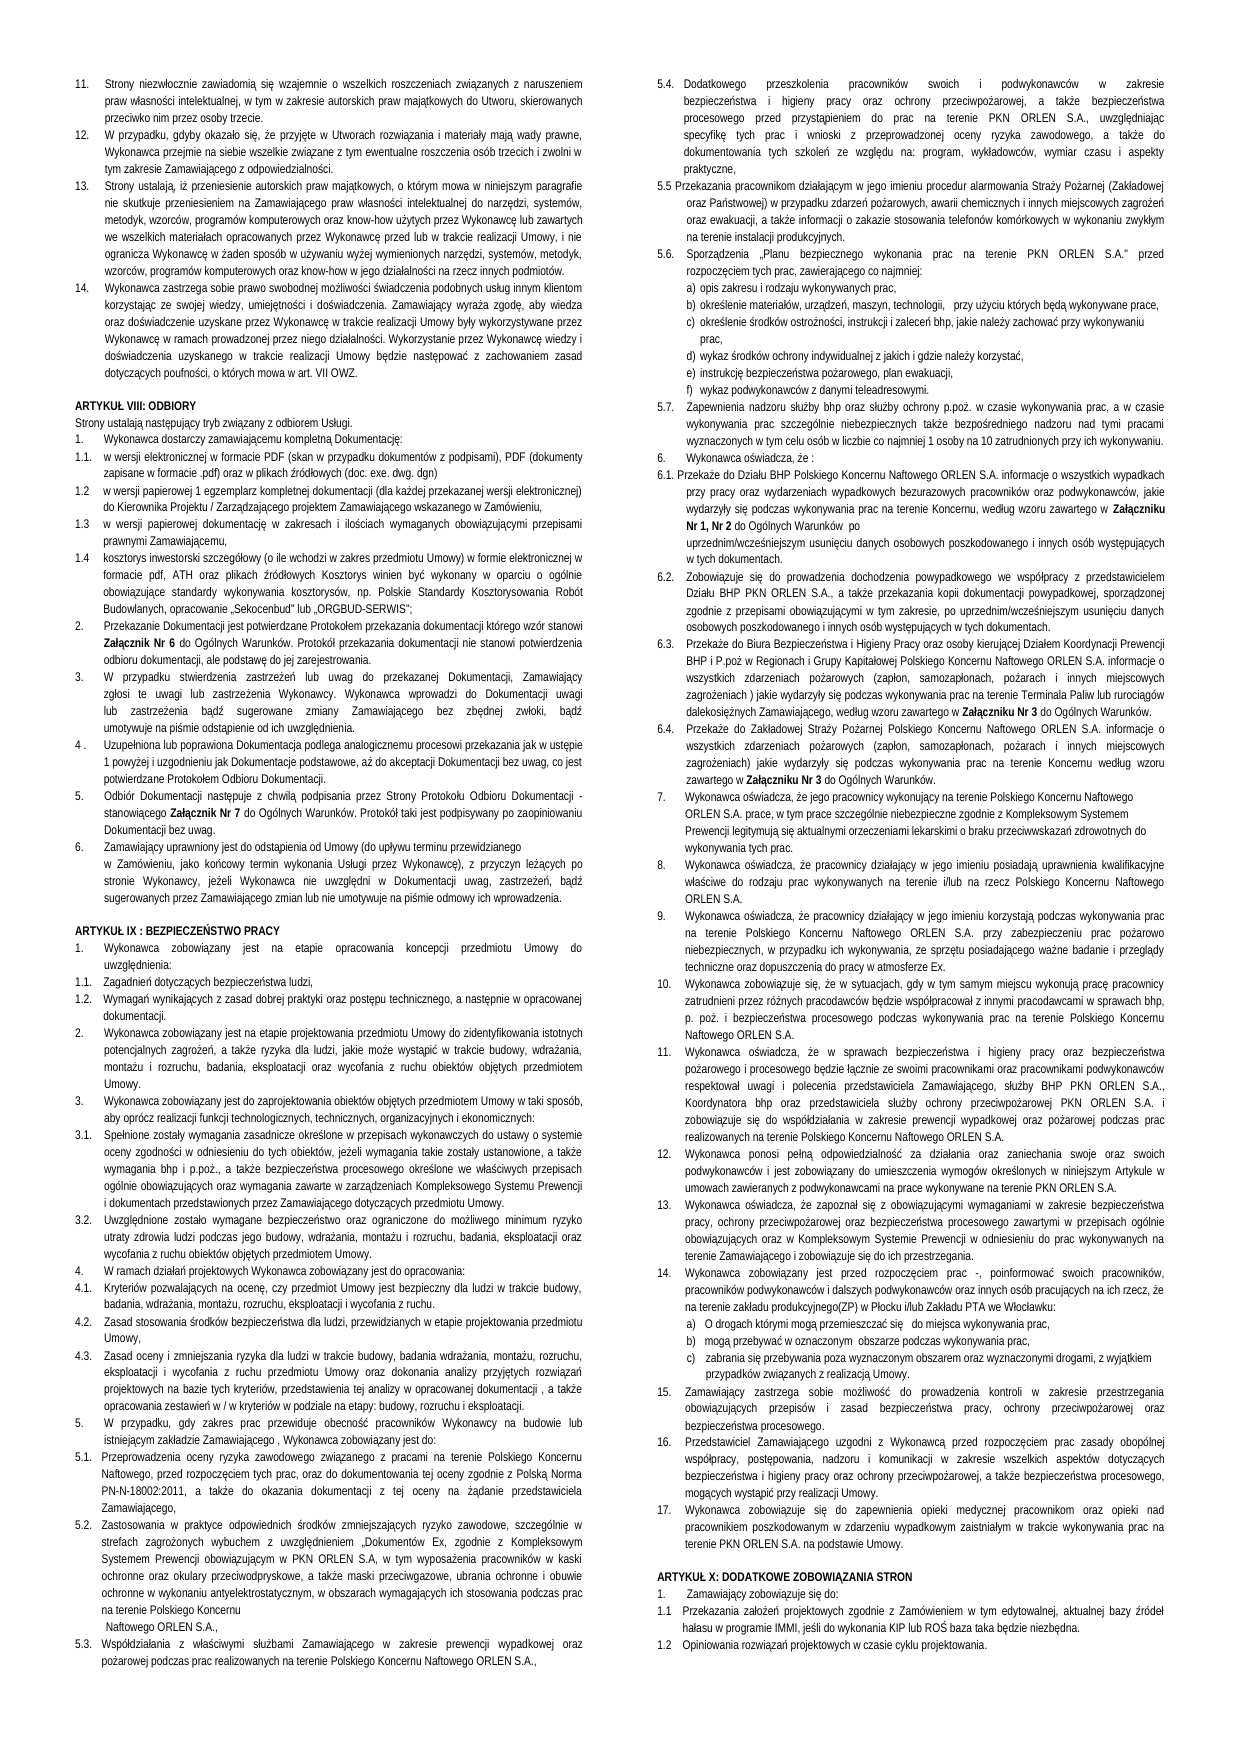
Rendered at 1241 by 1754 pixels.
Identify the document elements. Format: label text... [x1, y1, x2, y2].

list Przekazania założeń projektowych zgodnie z Zamówieniem w tym edytowalnej, aktualnej bazy źródeł hałasu w programie IMMI, jeśli do wykonania KIP lub ROŚ baza taka będzie niezbędna. [657, 1602, 1165, 1636]
list Zasad oceny i zmniejszania ryzyka dla ludzi w trakcie budowy, badania wdrażania, montażu, rozruchu, eksploatacji i wycofania z ruchu przedmiotu Umowy oraz dokonania analizy przyjętych rozwiązań projektowych na bazie tych kryteriów, przedstawienia tej analizy w opracowanej dokumentacji , a także opracowania zestawień w / w kryteriów w podziale na etapy: budowy, rozruchu i eksploatacji. [75, 1346, 583, 1414]
list Odbiór Dokumentacji następuje z chwilą podpisania przez Strony Protokołu Odbioru Dokumentacji - stanowiącego Załącznik Nr 7 do Ogólnych Warunków. Protokół taki jest podpisywany po zaopiniowaniu Dokumentacji bez uwag. [75, 787, 583, 838]
list Wykonawca zobowiązany jest przed rozpoczęciem prac -, poinformować swoich pracowników, pracowników podwykonawców i dalszych podwykonawców oraz innych osób pracujących na ich rzecz, że na terenie zakładu produkcyjnego(ZP) w Płocku i/lub Zakładu PTA we Włocławku: [657, 1263, 1165, 1314]
list Przedstawiciel Zamawiającego uzgodni z Wykonawcą przed rozpoczęciem prac zasady obopólnej współpracy, postępowania, nadzoru i komunikacji w zakresie wszelkich aspektów dotyczących bezpieczeństwa i higieny pracy oraz ochrony przeciwpożarowej, a także bezpieczeństwa procesowego, mogących wystąpić przy realizacji Umowy. [657, 1433, 1165, 1501]
list Zagadnień dotyczących bezpieczeństwa ludzi, [75, 973, 583, 990]
list Wykonawca oświadcza, że zapoznał się z obowiązującymi wymaganiami w zakresie bezpieczeństwa pracy, ochrony przeciwpożarowej oraz bezpieczeństwa procesowego zawartymi w przepisach ogólnie obowiązujących oraz w Kompleksowym Systemie Prewencji w odniesieniu do prac wykonywanych na terenie Zamawiającego i zobowiązuje się do ich przestrzegania. [657, 1196, 1165, 1263]
text 3. W przypadku stwierdzenia zastrzeżeń lub uwag do przekazanej Dokumentacji, Zamawiający zgłosi te uwagi lub zastrzeżenia Wykonawcy. Wykonawca wprowadzi do Dokumentacji uwagi lub zastrzeżenia bądź sugerowane zmiany Zamawiającego bez zbędnej zwłoki, bądź umotywuje na piśmie odstąpienie od ich uwzględnienia. [75, 668, 583, 736]
list Wykonawca oświadcza, że jego pracownicy wykonujący na terenie Polskiego Koncernu Naftowego ORLEN S.A. prace, w tym prace szczególnie niebezpieczne zgodnie z Kompleksowym Systemem Prewencji legitymują się aktualnymi orzeczeniami lekarskimi o braku przeciwwskazań zdrowotnych do wykonywania tych prac. [657, 788, 1165, 856]
text Strony ustalają następujący tryb związany z odbiorem Usługi. [75, 416, 583, 430]
list Wykonawca zobowiązuje się, że w sytuacjach, gdy w tym samym miejscu wykonują pracę pracownicy zatrudnieni przez różnych pracodawców będzie współpracował z innymi pracodawcami w sprawach bhp, p. poż. i bezpieczeństwa procesowego podczas wykonywania prac na terenie Polskiego Koncernu Naftowego ORLEN S.A. [657, 975, 1165, 1043]
list zabrania się przebywania poza wyznaczonym obszarem oraz wyznaczonymi drogami, z wyjątkiem przypadków związanych z realizacją Umowy. [687, 1348, 1165, 1382]
text 5.7. Zapewnienia nadzoru służby bhp oraz służby ochrony p.poż. w czasie wykonywania prac, a w czasie wykonywania prac szczególnie niebezpiecznych także bezpośredniego nadzoru nad tymi pracami wyznaczonych w tym celu osób w liczbie co najmniej 1 osoby na 10 zatrudnionych przy ich wykonywaniu. [657, 398, 1165, 448]
text 4. W ramach działań projektowych Wykonawca zobowiązany jest do opracowania: [75, 1261, 583, 1278]
list Zamawiający zastrzega sobie możliwość do prowadzenia kontroli w zakresie przestrzegania obowiązujących przepisów i zasad bezpieczeństwa pracy, ochrony przeciwpożarowej oraz bezpieczeństwa procesowego. [657, 1382, 1165, 1433]
text Naftowego ORLEN S.A., [106, 1618, 583, 1635]
text ARTYKUŁ X: DODATKOWE ZOBOWIĄZANIA STRON [657, 1568, 1165, 1585]
list Spełnione zostały wymagania zasadnicze określone w przepisach wykonawczych do ustawy o systemie oceny zgodności w odniesieniu do tych obiektów, jeżeli wymagania takie zostały ustanowione, a także wymagania bhp i p.poż., a także bezpieczeństwa procesowego określone we właściwych przepisach ogólnie obowiązujących oraz wymagania zawarte w zarządzeniach Kompleksowego Systemu Prewencji i dokumentach przedstawionych przez Zamawiającego dotyczących przedmiotu Umowy. [75, 1126, 583, 1211]
list wykaz podwykonawców z danymi teleadresowymi. [686, 381, 1165, 398]
list Zastosowania w praktyce odpowiednich środków zmniejszających ryzyko zawodowe, szczególnie w strefach zagrożonych wybuchem z uwzględnieniem „Dokumentów Ex, zgodnie z Kompleksowym Systemem Prewencji obowiązującym w PKN ORLEN S.A, w tym wyposażenia pracowników w kaski ochronne oraz okulary przeciwodpryskowe, a także maski przeciwgazowe, ubrania ochronne i obuwie ochronne w wykonaniu antyelektrostatycznym, w obszarach wymagających ich stosowania podczas prac na terenie Polskiego Koncernu [75, 1516, 583, 1618]
list Zobowiązuje się do prowadzenia dochodzenia powypadkowego we współpracy z przedstawicielem Działu BHP PKN ORLEN S.A., a także przekazania kopii dokumentacji powypadkowej, sporządzonej zgodnie z przepisami obowiązującymi w tym zakresie, po uprzednim/wcześniejszym usunięciu danych osobowych poszkodowanego i innych osób występujących w tych dokumentach. [657, 567, 1165, 635]
list określenie materiałów, urządzeń, maszyn, technologii, przy użyciu których będą wykonywane prace, [686, 296, 1165, 313]
list instrukcję bezpieczeństwa pożarowego, plan ewakuacji, [686, 364, 1165, 381]
list Wykonawca zobowiązany jest na etapie projektowania przedmiotu Umowy do zidentyfikowania istotnych potencjalnych zagrożeń, a także ryzyka dla ludzi, jakie może wystąpić w trakcie budowy, wdrażania, montażu i rozruchu, badania, eksploatacji oraz wycofania z ruchu obiektów objętych przedmiotem Umowy. [75, 1024, 583, 1092]
text w Zamówieniu, jako końcowy termin wykonania Usługi przez Wykonawcę), z przyczyn leżących po stronie Wykonawcy, jeżeli Wykonawca nie uwzględni w Dokumentacji uwag, zastrzeżeń, bądź sugerowanych przez Zamawiającego zmian lub nie umotywuje na piśmie odmowy ich wprowadzenia. [104, 855, 583, 906]
list Wykonawca oświadcza, że pracownicy działający w jego imieniu korzystają podczas wykonywania prac na terenie Polskiego Koncernu Naftowego ORLEN S.A. przy zabezpieczeniu prac pożarowo niebezpiecznych, w przypadku ich wykonywania, ze sprzętu posiadającego ważne badanie i przeglądy techniczne oraz dopuszczenia do pracy w atmosferze Ex. [657, 907, 1165, 975]
list Wykonawca oświadcza, że pracownicy działający w jego imieniu posiadają uprawnienia kwalifikacyjne właściwe do rodzaju prac wykonywanych na terenie i/lub na rzecz Polskiego Koncernu Naftowego ORLEN S.A. [657, 856, 1165, 907]
text 13. Strony ustalają, iż przeniesienie autorskich praw majątkowych, o którym mowa w niniejszym paragrafie nie skutkuje przeniesieniem na Zamawiającego praw własności intelektualnej do narzędzi, systemów, metodyk, wzorców, programów komputerowych oraz know-how użytych przez Wykonawcę lub zawartych we wszelkich materiałach opracowanych przez Wykonawcę przed lub w trakcie realizacji Umowy, i nie ogranicza Wykonawcę w żaden sposób w używaniu wyżej wymienionych narzędzi, systemów, metodyk, wzorców, programów komputerowych oraz know-how w jego działalności na rzecz innych podmiotów. [75, 177, 583, 279]
list Kryteriów pozwalających na ocenę, czy przedmiot Umowy jest bezpieczny dla ludzi w trakcie budowy, badania, wdrażania, montażu, rozruchu, eksploatacji i wycofania z ruchu. [75, 1278, 583, 1312]
list Wykonawca ponosi pełną odpowiedzialność za działania oraz zaniechania swoje oraz swoich podwykonawców i jest zobowiązany do umieszczenia wymogów określonych w niniejszym Artykule w umowach zawieranych z podwykonawcami na prace wykonywane na terenie PKN ORLEN S.A. [657, 1145, 1165, 1196]
text 6.1. Przekaże do Działu BHP Polskiego Koncernu Naftowego ORLEN S.A. informacje o wszystkich wypadkach przy pracy oraz wydarzeniach wypadkowych bezurazowych pracowników oraz podwykonawców, jakie wydarzyły się podczas wykonywania prac na terenie Koncernu, według wzoru zawartego w Załączniku Nr 1, Nr 2 do Ogólnych Warunków po [657, 466, 1165, 533]
text 1. Wykonawca dostarczy zamawiającemu kompletną Dokumentację: [75, 430, 583, 447]
text 6. Wykonawca oświadcza, że : [657, 448, 1165, 466]
list mogą przebywać w oznaczonym obszarze podczas wykonywania prac, [686, 1331, 1165, 1348]
list Wykonawca zobowiązuje się do zapewnienia opieki medycznej pracownikom oraz opieki nad pracownikiem poszkodowanym w zdarzeniu wypadkowym zaistniałym w trakcie wykonywania prac na terenie PKN ORLEN S.A. na podstawie Umowy. [657, 1501, 1165, 1552]
list określenie środków ostrożności, instrukcji i zaleceń bhp, jakie należy zachować przy wykonywaniu prac, [686, 313, 1165, 347]
list Zamawiający zobowiązuje się do: [657, 1585, 1165, 1602]
text 5. W przypadku, gdy zakres prac przewiduje obecność pracowników Wykonawcy na budowie lub istniejącym zakładzie Zamawiającego , Wykonawca zobowiązany jest do: [75, 1414, 583, 1448]
text 1.1. w wersji elektronicznej w formacie PDF (skan w przypadku dokumentów z podpisami), PDF (dokumenty zapisane w formacie .pdf) oraz w plikach źródłowych (doc. exe. dwg. dgn) [75, 447, 583, 481]
text 1. Wykonawca zobowiązany jest na etapie opracowania koncepcji przedmiotu Umowy do uwzględnienia: [75, 939, 583, 973]
list w wersji papierowej dokumentację w zakresach i ilościach wymaganych obowiązującymi przepisami prawnymi Zamawiającemu, [75, 515, 583, 549]
text 5.6. Sporządzenia „Planu bezpiecznego wykonania prac na terenie PKN ORLEN S.A." przed rozpoczęciem tych prac, zawierającego co najmniej: [657, 245, 1165, 279]
list Przekaże do Biura Bezpieczeństwa i Higieny Pracy oraz osoby kierującej Działem Koordynacji Prewencji BHP i P.poż w Regionach i Grupy Kapitałowej Polskiego Koncernu Naftowego ORLEN S.A. informacje o wszystkich zdarzeniach pożarowych (zapłon, samozapłonach, pożarach i innych miejscowych zagrożeniach ) jakie wydarzyły się podczas wykonywania prac na terenie Terminala Paliw lub rurociągów dalekosiężnych Zamawiającego, według wzoru zawartego w Załączniku Nr 3 do Ogólnych Warunków. [657, 635, 1165, 720]
text 2. Przekazanie Dokumentacji jest potwierdzane Protokołem przekazania dokumentacji którego wzór stanowi Załącznik Nr 6 do Ogólnych Warunków. Protokół przekazania dokumentacji nie stanowi potwierdzenia odbioru dokumentacji, ale podstawę do jej zarejestrowania. [75, 617, 583, 668]
list Wykonawca zobowiązany jest do zaprojektowania obiektów objętych przedmiotem Umowy w taki sposób, aby oprócz realizacji funkcji technologicznych, technicznych, organizacyjnych i ekonomicznych: [75, 1092, 583, 1126]
text ARTYKUŁ IX : BEZPIECZEŃSTWO PRACY [75, 922, 583, 939]
text 5.3. Współdziałania z właściwymi służbami Zamawiającego w zakresie prewencji wypadkowej oraz pożarowej podczas prac realizowanych na terenie Polskiego Koncernu Naftowego ORLEN S.A., [75, 1635, 583, 1669]
text 11. Strony niezwłocznie zawiadomią się wzajemnie o wszelkich roszczeniach związanych z naruszeniem praw własności intelektualnej, w tym w zakresie autorskich praw majątkowych do Utworu, skierowanych przeciwko nim przez osoby trzecie. [75, 75, 583, 126]
list w wersji papierowej 1 egzemplarz kompletnej dokumentacji (dla każdej przekazanej wersji elektronicznej) do Kierownika Projektu / Zarządzającego projektem Zamawiającego wskazanego w Zamówieniu, [75, 481, 583, 515]
list kosztorys inwestorski szczegółowy (o ile wchodzi w zakres przedmiotu Umowy) w formie elektronicznej w formacie pdf, ATH oraz plikach źródłowych Kosztorys winien być wykonany w oparciu o ogólnie obowiązujące standardy wykonywania kosztorysów, np. Polskie Standardy Kosztorysowania Robót Budowlanych, opracowanie „Sekocenbud" lub „ORGBUD-SERWIS"; [75, 549, 583, 617]
list Uwzględnione zostało wymagane bezpieczeństwo oraz ograniczone do możliwego minimum ryzyko utraty zdrowia ludzi podczas jego budowy, wdrażania, montażu i rozruchu, badania, eksploatacji oraz wycofania z ruchu obiektów objętych przedmiotem Umowy. [75, 1211, 583, 1261]
text 5.5 Przekazania pracownikom działającym w jego imieniu procedur alarmowania Straży Pożarnej (Zakładowej oraz Państwowej) w przypadku zdarzeń pożarowych, awarii chemicznych i innych miejscowych zagrożeń oraz ewakuacji, a także informacji o zakazie stosowania telefonów komórkowych w wykonaniu zwykłym na terenie instalacji produkcyjnych. [657, 177, 1165, 245]
text 4 . Uzupełniona lub poprawiona Dokumentacja podlega analogicznemu procesowi przekazania jak w ustępie 1 powyżej i uzgodnieniu jak Dokumentacje podstawowe, aż do akceptacji Dokumentacji bez uwag, co jest potwierdzane Protokołem Odbioru Dokumentacji. [75, 736, 583, 787]
text uprzednim/wcześniejszym usunięciu danych osobowych poszkodowanego i innych osób występujących w tych dokumentach. [686, 533, 1165, 567]
text ARTYKUŁ VIII: ODBIORY [75, 399, 583, 413]
list Zasad stosowania środków bezpieczeństwa dla ludzi, przewidzianych w etapie projektowania przedmiotu Umowy, [75, 1312, 583, 1346]
list Przeprowadzenia oceny ryzyka zawodowego związanego z pracami na terenie Polskiego Koncernu Naftowego, przed rozpoczęciem tych prac, oraz do dokumentowania tej oceny zgodnie z Polską Norma PN-N-18002:2011, a także do okazania dokumentacji z tej oceny na żądanie przedstawiciela Zamawiającego, [75, 1448, 583, 1516]
list Opiniowania rozwiązań projektowych w czasie cyklu projektowania. [657, 1636, 1165, 1653]
text 12. W przypadku, gdyby okazało się, że przyjęte w Utworach rozwiązania i materiały mają wady prawne, Wykonawca przejmie na siebie wszelkie związane z tym ewentualne roszczenia osób trzecich i zwolni w tym zakresie Zamawiającego z odpowiedzialności. [75, 126, 583, 177]
list Przekaże do Zakładowej Straży Pożarnej Polskiego Koncernu Naftowego ORLEN S.A. informacje o wszystkich zdarzeniach pożarowych (zapłon, samozapłonach, pożarach i innych miejscowych zagrożeniach) jakie wydarzyły się podczas wykonywania prac na terenie Koncernu według wzoru zawartego w Załączniku Nr 3 do Ogólnych Warunków. [657, 720, 1165, 788]
list Wymagań wynikających z zasad dobrej praktyki oraz postępu technicznego, a następnie w opracowanej dokumentacji. [75, 990, 583, 1024]
list O drogach którymi mogą przemieszczać się do miejsca wykonywania prac, [686, 1314, 1165, 1331]
list opis zakresu i rodzaju wykonywanych prac, [686, 279, 1165, 296]
list Zamawiający uprawniony jest do odstąpienia od Umowy (do upływu terminu przewidzianego [75, 838, 583, 855]
list Wykonawca oświadcza, że w sprawach bezpieczeństwa i higieny pracy oraz bezpieczeństwa pożarowego i procesowego będzie łącznie ze swoimi pracownikami oraz pracownikami podwykonawców respektował uwagi i polecenia przedstawiciela Zamawiającego, służby BHP PKN ORLEN S.A., Koordynatora bhp oraz przedstawiciela służby ochrony przeciwpożarowej PKN ORLEN S.A. i zobowiązuje się do współdziałania w zakresie prewencji wypadkowej oraz pożarowej podczas prac realizowanych na terenie Polskiego Koncernu Naftowego ORLEN S.A. [657, 1043, 1165, 1145]
text 5.4. Dodatkowego przeszkolenia pracowników swoich i podwykonawców w zakresie bezpieczeństwa i higieny pracy oraz ochrony przeciwpożarowej, a także bezpieczeństwa procesowego przed przystąpieniem do prac na terenie PKN ORLEN S.A., uwzględniając specyfikę tych prac i wnioski z przeprowadzonej oceny ryzyka zawodowego, a także do dokumentowania tych szkoleń ze względu na: program, wykładowców, wymiar czasu i aspekty praktyczne, [657, 75, 1165, 177]
list wykaz środków ochrony indywidualnej z jakich i gdzie należy korzystać, [686, 347, 1165, 364]
text 14. Wykonawca zastrzega sobie prawo swobodnej możliwości świadczenia podobnych usług innym klientom korzystając ze swojej wiedzy, umiejętności i doświadczenia. Zamawiający wyraża zgodę, aby wiedza oraz doświadczenie uzyskane przez Wykonawcę w trakcie realizacji Umowy były wykorzystywane przez Wykonawcę w ramach prowadzonej przez niego działalności. Wykorzystanie przez Wykonawcę wiedzy i doświadczenia uzyskanego w trakcie realizacji Umowy będzie następować z zachowaniem zasad dotyczących poufności, o których mowa w art. VII OWZ. [75, 279, 583, 381]
